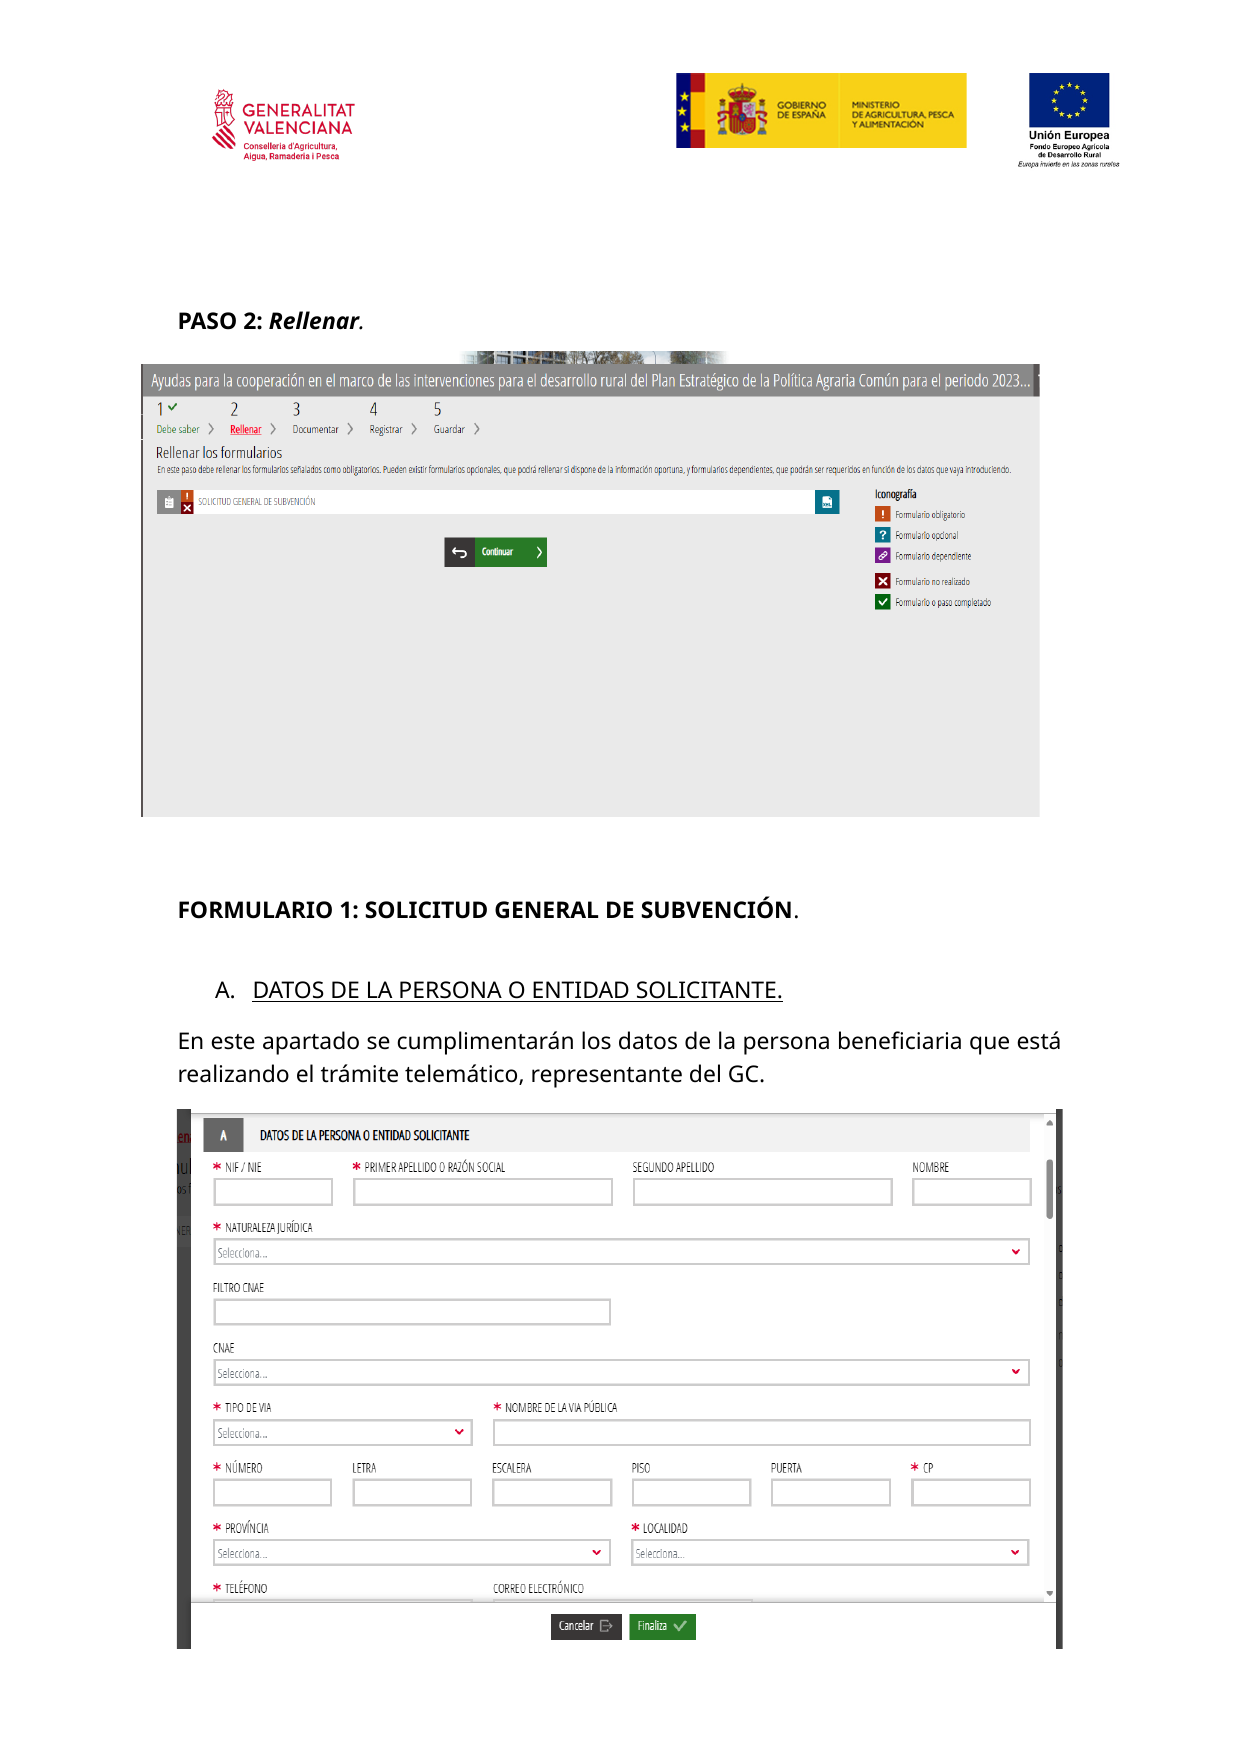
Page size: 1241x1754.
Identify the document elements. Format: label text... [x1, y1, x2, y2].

picture [676, 73, 967, 148]
picture [177, 73, 407, 196]
subtitle FORMULARIO 1: SOLICITUD GENERAL DE SUBVENCIÓN. [177, 893, 1063, 925]
text En este apartado se cumplimentarán los datos de la persona beneficiaria que está realizando el trámite telemático, representante del GC. [177, 1024, 1063, 1089]
picture [176, 1109, 1063, 1649]
picture [141, 351, 1040, 817]
picture [1016, 73, 1121, 172]
list DATOS DE LA PERSONA O ENTIDAD SOLICITANTE. [215, 974, 1063, 1005]
subtitle PASO 2: Rellenar. [177, 305, 1063, 336]
